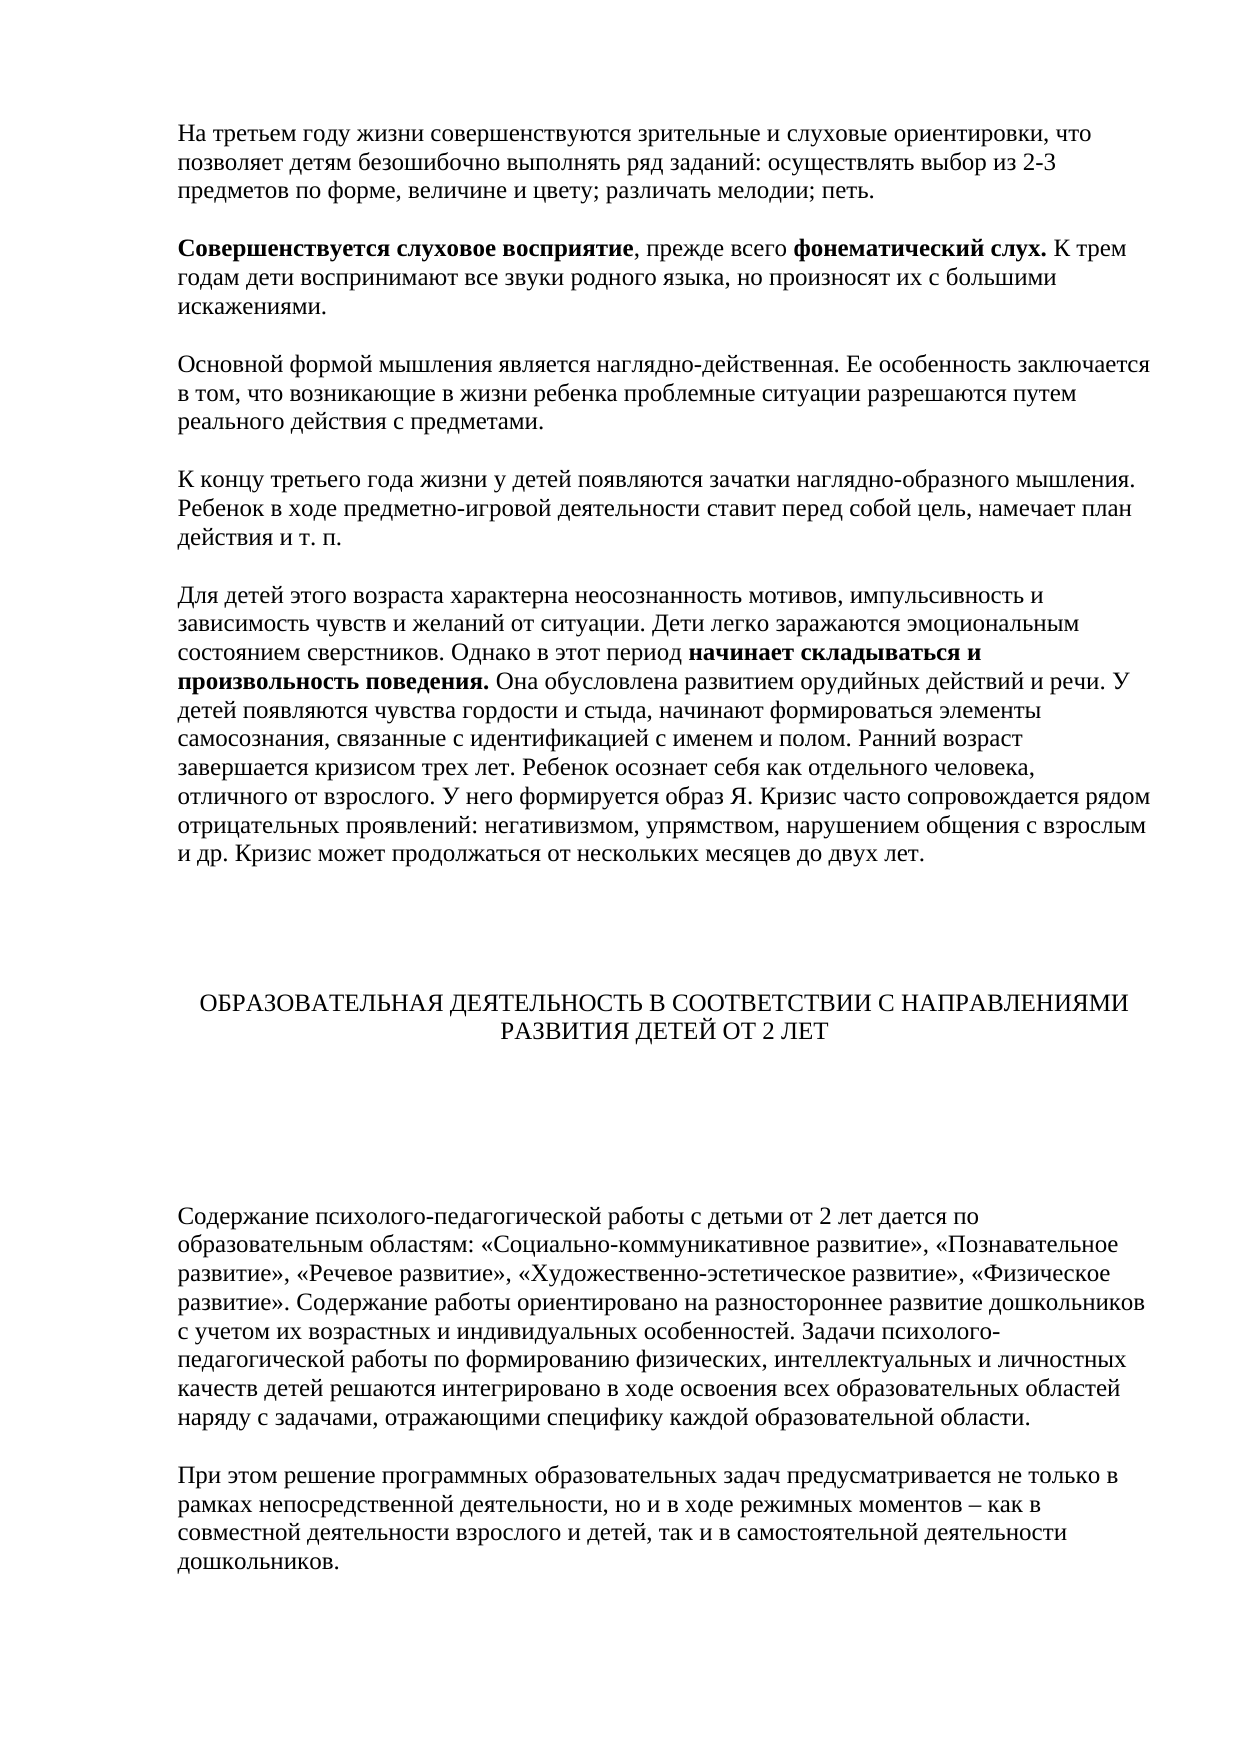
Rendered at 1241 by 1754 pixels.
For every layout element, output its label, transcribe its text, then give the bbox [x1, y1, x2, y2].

text К концу третьего года жизни у детей появляются зачатки наглядно-образного мышления. Ребенок в ходе предметно-игровой деятельности ставит перед собой цель, намечает план действия и т. п. [177, 464, 1152, 551]
text ОБРАЗОВАТЕЛЬНАЯ ДЕЯТЕЛЬНОСТЬ В СООТВЕТСТВИИ С НАПРАВЛЕНИЯМИ РАЗВИТИЯ ДЕТЕЙ ОТ 2 ЛЕТ [177, 988, 1152, 1045]
text Совершенствуется слуховое восприятие, прежде всего фонематический слух. К трем годам дети воспринимают все звуки родного языка, но произносят их с большими искажениями. [177, 233, 1152, 320]
text На третьем году жизни совершенствуются зрительные и слуховые ориентировки, что позволяет детям безошибочно выполнять ряд заданий: осуществлять выбор из 2-3 предметов по форме, величине и цвету; различать мелодии; петь. [177, 118, 1152, 204]
text Содержание психолого-педагогической работы с детьми от 2 лет дается по образовательным областям: «Социально-коммуникативное развитие», «Познавательное развитие», «Речевое развитие», «Художественно-эстетическое развитие», «Физическое развитие». Содержание работы ориентировано на разностороннее развитие дошкольников с учетом их возрастных и индивидуальных особенностей. Задачи психолого-педагогической работы по формированию физических, интеллектуальных и личностных качеств детей решаются интегрировано в ходе освоения всех образовательных областей наряду с задачами, отражающими специфику каждой образовательной области. [177, 1201, 1152, 1431]
text Основной формой мышления является наглядно-действенная. Ее особенность заключается в том, что возникающие в жизни ребенка проблемные ситуации разрешаются путем реального действия с предметами. [177, 349, 1152, 435]
text Для детей этого возраста характерна неосознанность мотивов, импульсивность и зависимость чувств и желаний от ситуации. Дети легко заражаются эмоциональным состоянием сверстников. Однако в этот период начинает складываться и произвольность поведения. Она обусловлена развитием орудийных действий и речи. У детей появляются чувства гордости и стыда, начинают формироваться элементы самосознания, связанные с идентификацией с именем и полом. Ранний возраст завершается кризисом трех лет. Ребенок осознает себя как отдельного человека, отличного от взрослого. У него формируется образ Я. Кризис часто сопровождается рядом отрицательных проявлений: негативизмом, упрямством, нарушением общения с взрослым и др. Кризис может продолжаться от нескольких месяцев до двух лет. [177, 580, 1152, 867]
text При этом решение программных образовательных задач предусматривается не только в рамках непосредственной деятельности, но и в ходе режимных моментов – как в совместной деятельности взрослого и детей, так и в самостоятельной деятельности дошкольников. [177, 1460, 1152, 1575]
